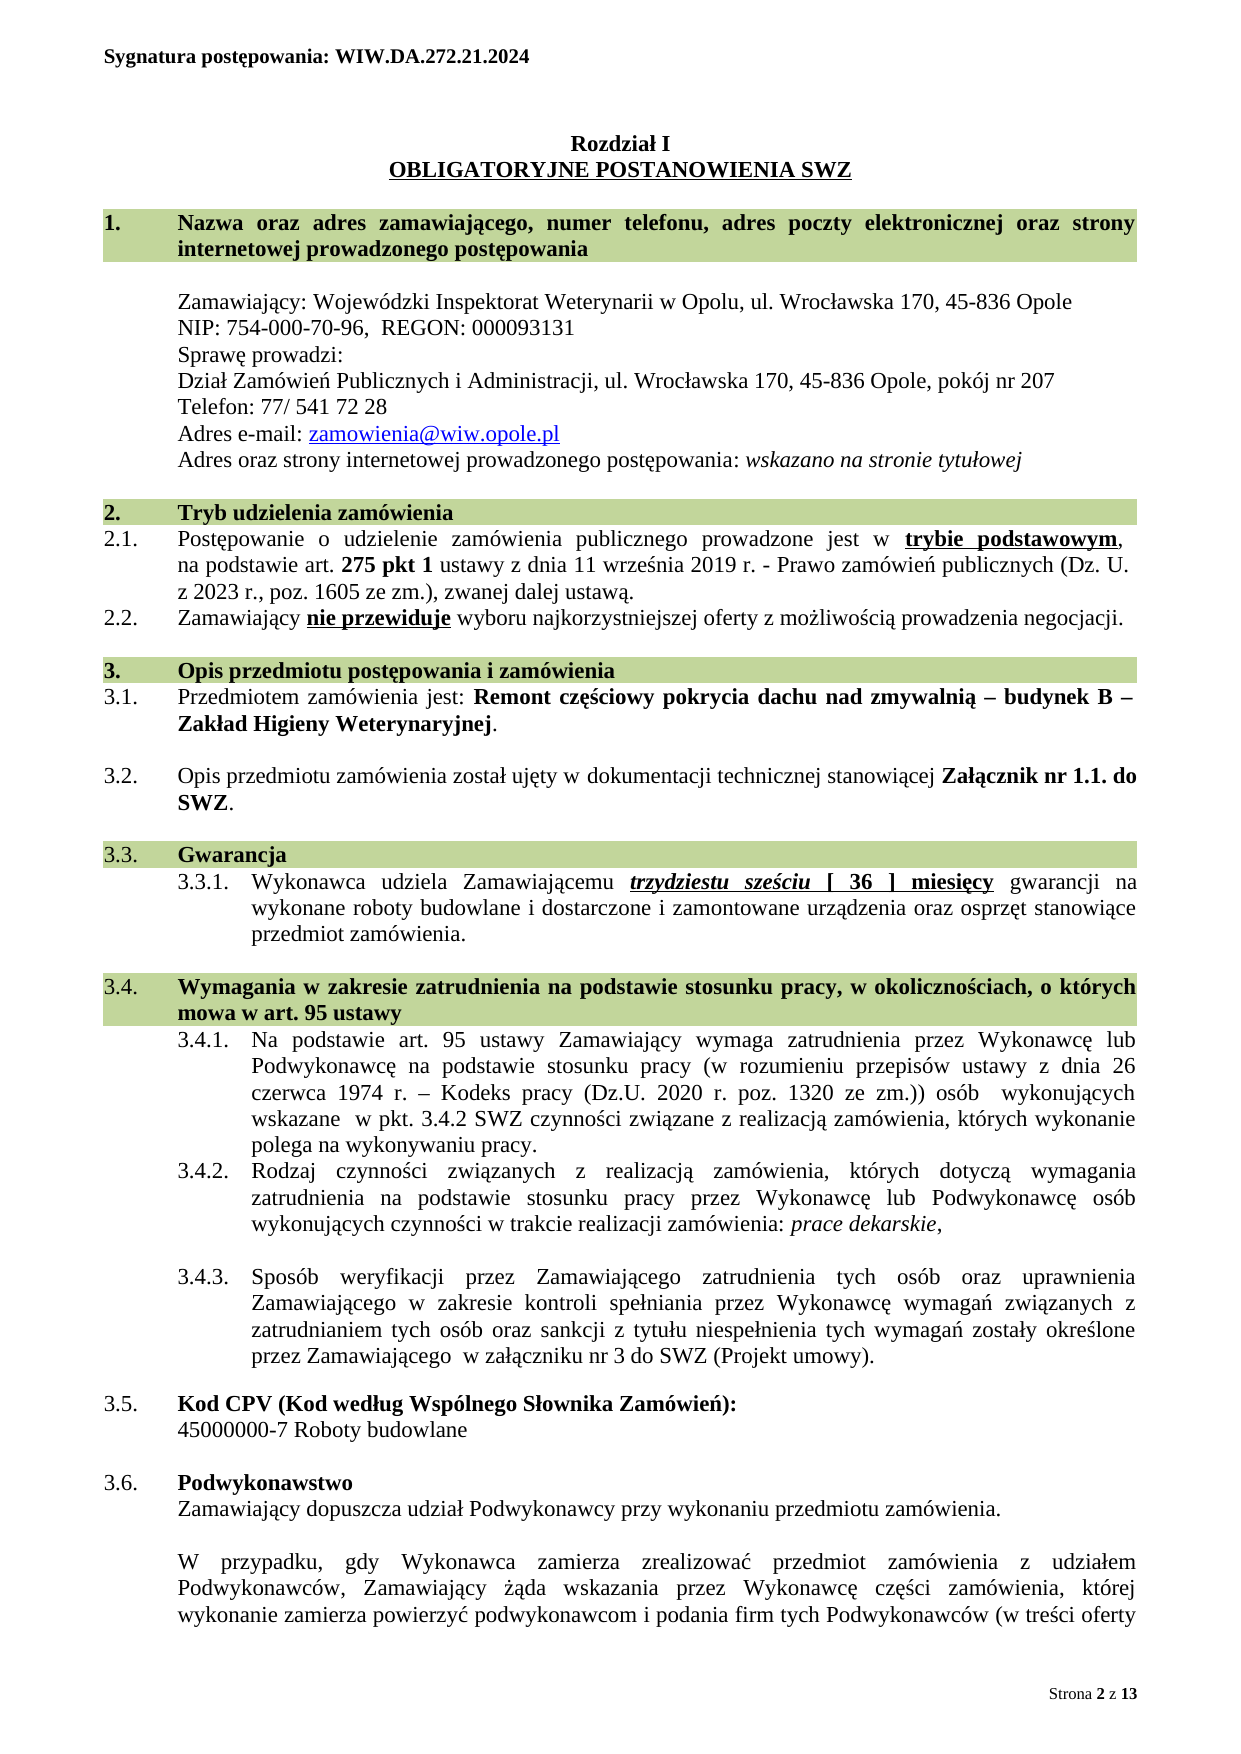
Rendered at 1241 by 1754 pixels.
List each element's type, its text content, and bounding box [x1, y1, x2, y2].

text Dział Zamówień Publicznych i Administracji, ul. Wrocławska 170, 45-836 Opole, pokój nr 207 [177, 367, 1137, 393]
list Postępowanie o udzielenie zamówienia publicznego prowadzone jest w trybie podstawowym, na podstawie art. 275 pkt 1 ustawy z dnia 11 września 2019 r. - Prawo zamówień publicznych (Dz. U. z 2023 r., poz. 1605 ze zm.), zwanej dalej ustawą. [103, 525, 1137, 604]
list Sposób weryfikacji przez Zamawiającego zatrudnienia tych osób oraz uprawnienia Zamawiającego w zakresie kontroli spełniania przez Wykonawcę wymagań związanych z zatrudnianiem tych osób oraz sankcji z tytułu niespełnienia tych wymagań zostały określone przez Zamawiającego w załączniku nr 3 do SWZ (Projekt umowy). [177, 1263, 1137, 1368]
list Opis przedmiotu postępowania i zamówienia [103, 657, 1137, 683]
text Zamawiający: Wojewódzki Inspektorat Weterynarii w Opolu, ul. Wrocławska 170, 45-836 Opole [177, 288, 1137, 314]
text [177, 1548, 1137, 1627]
list Rodzaj czynności związanych z realizacją zamówienia, których dotyczą wymagania zatrudnienia na podstawie stosunku pracy przez Wykonawcę lub Podwykonawcę osób wykonujących czynności w trakcie realizacji zamówienia: prace dekarskie, [177, 1158, 1137, 1237]
text Rozdział I [103, 130, 1137, 156]
list Nazwa oraz adres zamawiającego, numer telefonu, adres poczty elektronicznej oraz strony internetowej prowadzonego postępowania [103, 209, 1137, 262]
list Kod CPV (Kod według Wspólnego Słownika Zamówień): [103, 1390, 1137, 1416]
text NIP: 754-000-70-96, REGON: 000093131 Sprawę prowadzi: [177, 314, 1137, 367]
list 45000000-7 Roboty budowlane [177, 1416, 1134, 1443]
text OBLIGATORYJNE POSTANOWIENIA SWZ [103, 156, 1137, 182]
list Wymagania w zakresie zatrudnienia na podstawie stosunku pracy, w okolicznościach, o których mowa w art. 95 ustawy [103, 973, 1137, 1026]
text Telefon: 77/ 541 72 28 [177, 393, 1137, 420]
list Gwarancja [103, 841, 1137, 868]
list Zamawiający nie przewiduje wyboru najkorzystniejszej oferty z możliwością prowadzenia negocjacji. [103, 604, 1137, 631]
list Przedmiotem zamówienia jest: Remont częściowy pokrycia dachu nad zmywalnią – budynek B – Zakład Higieny Weterynaryjnej. [103, 683, 1134, 736]
list Wykonawca udziela Zamawiającemu trzydziestu sześciu [ 36 ] miesięcy gwarancji na wykonane roboty budowlane i dostarczone i zamontowane urządzenia oraz osprzęt stanowiące przedmiot zamówienia. [177, 868, 1137, 947]
text Zamawiający dopuszcza udział Podwykonawcy przy wykonaniu przedmiotu zamówienia. [177, 1495, 1137, 1522]
list Na podstawie art. 95 ustawy Zamawiający wymaga zatrudnienia przez Wykonawcę lub Podwykonawcę na podstawie stosunku pracy (w rozumieniu przepisów ustawy z dnia 26 czerwca 1974 r. – Kodeks pracy (Dz.U. 2020 r. poz. 1320 ze zm.)) osób wykonujących wskazane w pkt. 3.4.2 SWZ czynności związane z realizacją zamówienia, których wykonanie polega na wykonywaniu pracy. [177, 1026, 1137, 1158]
list Opis przedmiotu zamówienia został ujęty w dokumentacji technicznej stanowiącej Załącznik nr 1.1. do SWZ. [103, 762, 1137, 815]
list Tryb udzielenia zamówienia [103, 499, 1137, 525]
list Podwykonawstwo [103, 1469, 1137, 1495]
text Adres e-mail: zamowienia@wiw.opole.pl Adres oraz strony internetowej prowadzonego postępowania: wskazano na stronie tytułowej [177, 420, 1137, 472]
